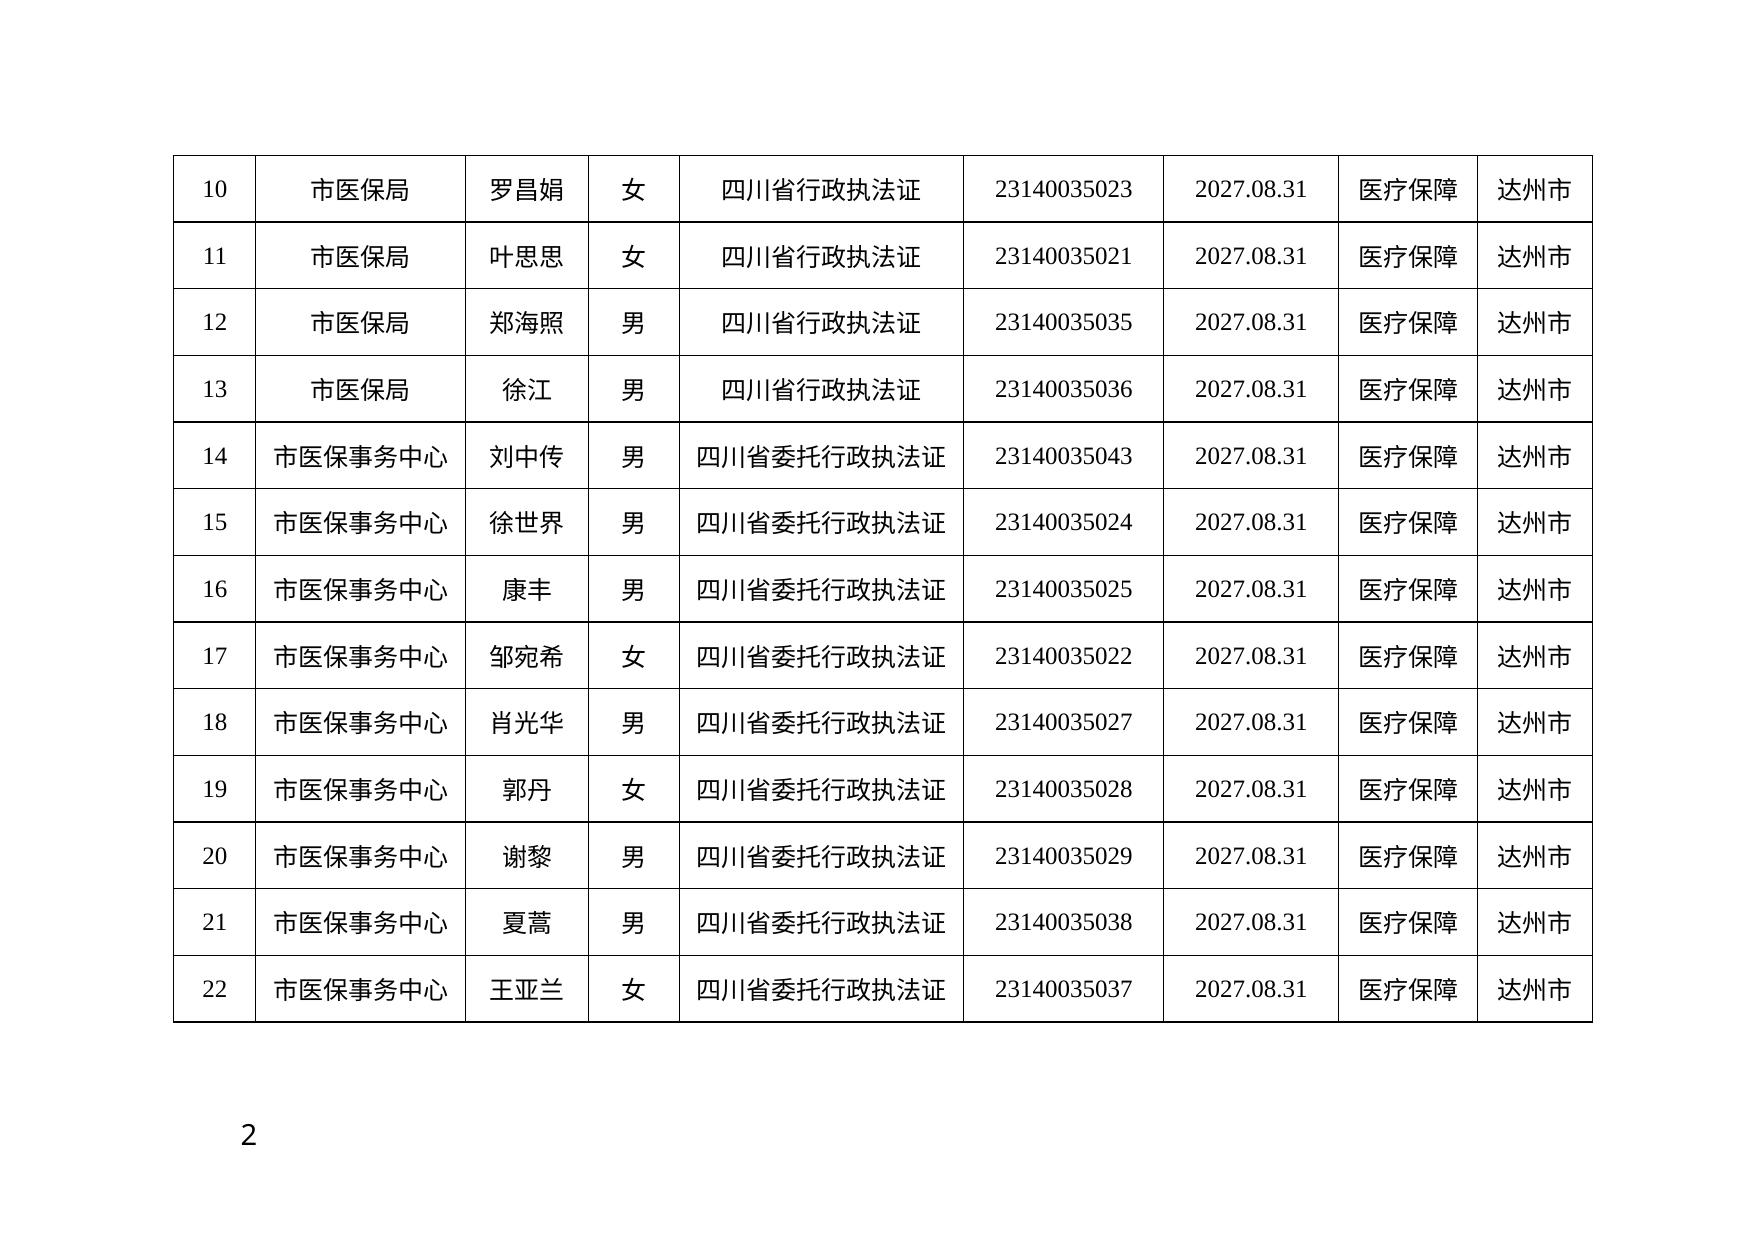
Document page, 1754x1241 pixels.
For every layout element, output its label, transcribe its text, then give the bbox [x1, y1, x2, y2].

table_cell 女 [589, 956, 679, 1021]
table_cell 夏蒿 [466, 889, 588, 955]
table_cell 医疗保障 [1339, 423, 1477, 488]
table_cell 市医保事务中心 [256, 889, 465, 955]
table_cell 2027.08.31 [1164, 623, 1338, 688]
table_cell 市医保事务中心 [256, 623, 465, 688]
table_cell 达州市 [1478, 423, 1592, 488]
table_cell 23140035027 [964, 689, 1163, 755]
table_cell 市医保局 [256, 156, 465, 221]
table_cell 医疗保障 [1339, 556, 1477, 621]
table_cell 医疗保障 [1339, 223, 1477, 288]
table_cell 15 [174, 489, 255, 555]
table_cell 男 [589, 489, 679, 555]
table_cell 达州市 [1478, 289, 1592, 355]
table_cell 14 [174, 423, 255, 488]
table_cell 20 [174, 823, 255, 888]
table_cell 市医保局 [256, 289, 465, 355]
table_cell 郭丹 [466, 756, 588, 821]
table_cell 康丰 [466, 556, 588, 621]
table_cell 男 [589, 356, 679, 421]
table_cell 2027.08.31 [1164, 756, 1338, 821]
table_cell 2027.08.31 [1164, 889, 1338, 955]
table_cell 达州市 [1478, 223, 1592, 288]
table_cell 女 [589, 223, 679, 288]
table_cell 市医保局 [256, 223, 465, 288]
table_cell 男 [589, 423, 679, 488]
table_cell 肖光华 [466, 689, 588, 755]
table_cell 邹宛希 [466, 623, 588, 688]
table_cell 23140035021 [964, 223, 1163, 288]
table_cell 19 [174, 756, 255, 821]
table_cell 女 [589, 156, 679, 221]
table_cell 男 [589, 289, 679, 355]
table_cell 王亚兰 [466, 956, 588, 1021]
table_cell 四川省委托行政执法证 [680, 689, 963, 755]
table_cell 23140035024 [964, 489, 1163, 555]
table_cell 达州市 [1478, 956, 1592, 1021]
table_cell 医疗保障 [1339, 756, 1477, 821]
table_cell 市医保事务中心 [256, 823, 465, 888]
table_cell 23140035035 [964, 289, 1163, 355]
table_cell 23140035038 [964, 889, 1163, 955]
table_cell 2027.08.31 [1164, 556, 1338, 621]
table_cell 医疗保障 [1339, 823, 1477, 888]
table_cell 医疗保障 [1339, 356, 1477, 421]
table_cell 达州市 [1478, 556, 1592, 621]
table_cell 四川省委托行政执法证 [680, 556, 963, 621]
table_cell 女 [589, 756, 679, 821]
table_cell 医疗保障 [1339, 889, 1477, 955]
table_cell 2027.08.31 [1164, 489, 1338, 555]
table_cell 男 [589, 823, 679, 888]
table_cell 市医保事务中心 [256, 756, 465, 821]
table_cell 市医保事务中心 [256, 423, 465, 488]
table_cell 23140035028 [964, 756, 1163, 821]
table_cell 四川省行政执法证 [680, 156, 963, 221]
table_cell 23140035029 [964, 823, 1163, 888]
table_cell 达州市 [1478, 823, 1592, 888]
table_cell 12 [174, 289, 255, 355]
table_cell 2027.08.31 [1164, 956, 1338, 1021]
table_cell 女 [589, 623, 679, 688]
table_cell 徐世界 [466, 489, 588, 555]
table_cell 10 [174, 156, 255, 221]
table_cell 2027.08.31 [1164, 689, 1338, 755]
table_cell 四川省委托行政执法证 [680, 956, 963, 1021]
table_cell 谢黎 [466, 823, 588, 888]
table_cell 四川省委托行政执法证 [680, 623, 963, 688]
table_cell 21 [174, 889, 255, 955]
table_cell 17 [174, 623, 255, 688]
table_cell 达州市 [1478, 356, 1592, 421]
table_cell 23140035023 [964, 156, 1163, 221]
table_cell 达州市 [1478, 689, 1592, 755]
table_cell 四川省行政执法证 [680, 223, 963, 288]
table_cell 刘中传 [466, 423, 588, 488]
table_cell 13 [174, 356, 255, 421]
table_cell 市医保局 [256, 356, 465, 421]
table_cell 11 [174, 223, 255, 288]
table_cell 四川省行政执法证 [680, 356, 963, 421]
table_cell 市医保事务中心 [256, 956, 465, 1021]
table_cell 达州市 [1478, 623, 1592, 688]
table_cell 医疗保障 [1339, 623, 1477, 688]
table_cell 男 [589, 889, 679, 955]
table_cell 18 [174, 689, 255, 755]
table_cell 市医保事务中心 [256, 489, 465, 555]
table_cell 23140035025 [964, 556, 1163, 621]
table_cell 23140035037 [964, 956, 1163, 1021]
table_cell 达州市 [1478, 156, 1592, 221]
table_cell 四川省委托行政执法证 [680, 756, 963, 821]
table_cell 叶思思 [466, 223, 588, 288]
table_cell 2027.08.31 [1164, 156, 1338, 221]
table_cell 市医保事务中心 [256, 556, 465, 621]
table_cell 男 [589, 689, 679, 755]
table_cell 四川省行政执法证 [680, 289, 963, 355]
table_cell 徐江 [466, 356, 588, 421]
table_cell 2027.08.31 [1164, 356, 1338, 421]
table_cell 罗昌娟 [466, 156, 588, 221]
table_cell 医疗保障 [1339, 689, 1477, 755]
table_cell 郑海照 [466, 289, 588, 355]
table_cell 23140035036 [964, 356, 1163, 421]
table_cell 四川省委托行政执法证 [680, 889, 963, 955]
table_cell 医疗保障 [1339, 289, 1477, 355]
table_cell 达州市 [1478, 889, 1592, 955]
table_cell 16 [174, 556, 255, 621]
table_cell 23140035043 [964, 423, 1163, 488]
table_cell 男 [589, 556, 679, 621]
table_cell 2027.08.31 [1164, 423, 1338, 488]
table_cell 四川省委托行政执法证 [680, 823, 963, 888]
table_cell 22 [174, 956, 255, 1021]
table_cell 2027.08.31 [1164, 289, 1338, 355]
table_cell 医疗保障 [1339, 489, 1477, 555]
table_cell 四川省委托行政执法证 [680, 489, 963, 555]
table_cell 医疗保障 [1339, 956, 1477, 1021]
table_cell 四川省委托行政执法证 [680, 423, 963, 488]
table_cell 达州市 [1478, 756, 1592, 821]
table_cell 市医保事务中心 [256, 689, 465, 755]
table_cell 23140035022 [964, 623, 1163, 688]
table_cell 2027.08.31 [1164, 823, 1338, 888]
table_cell 2027.08.31 [1164, 223, 1338, 288]
table_cell 医疗保障 [1339, 156, 1477, 221]
table_cell 达州市 [1478, 489, 1592, 555]
